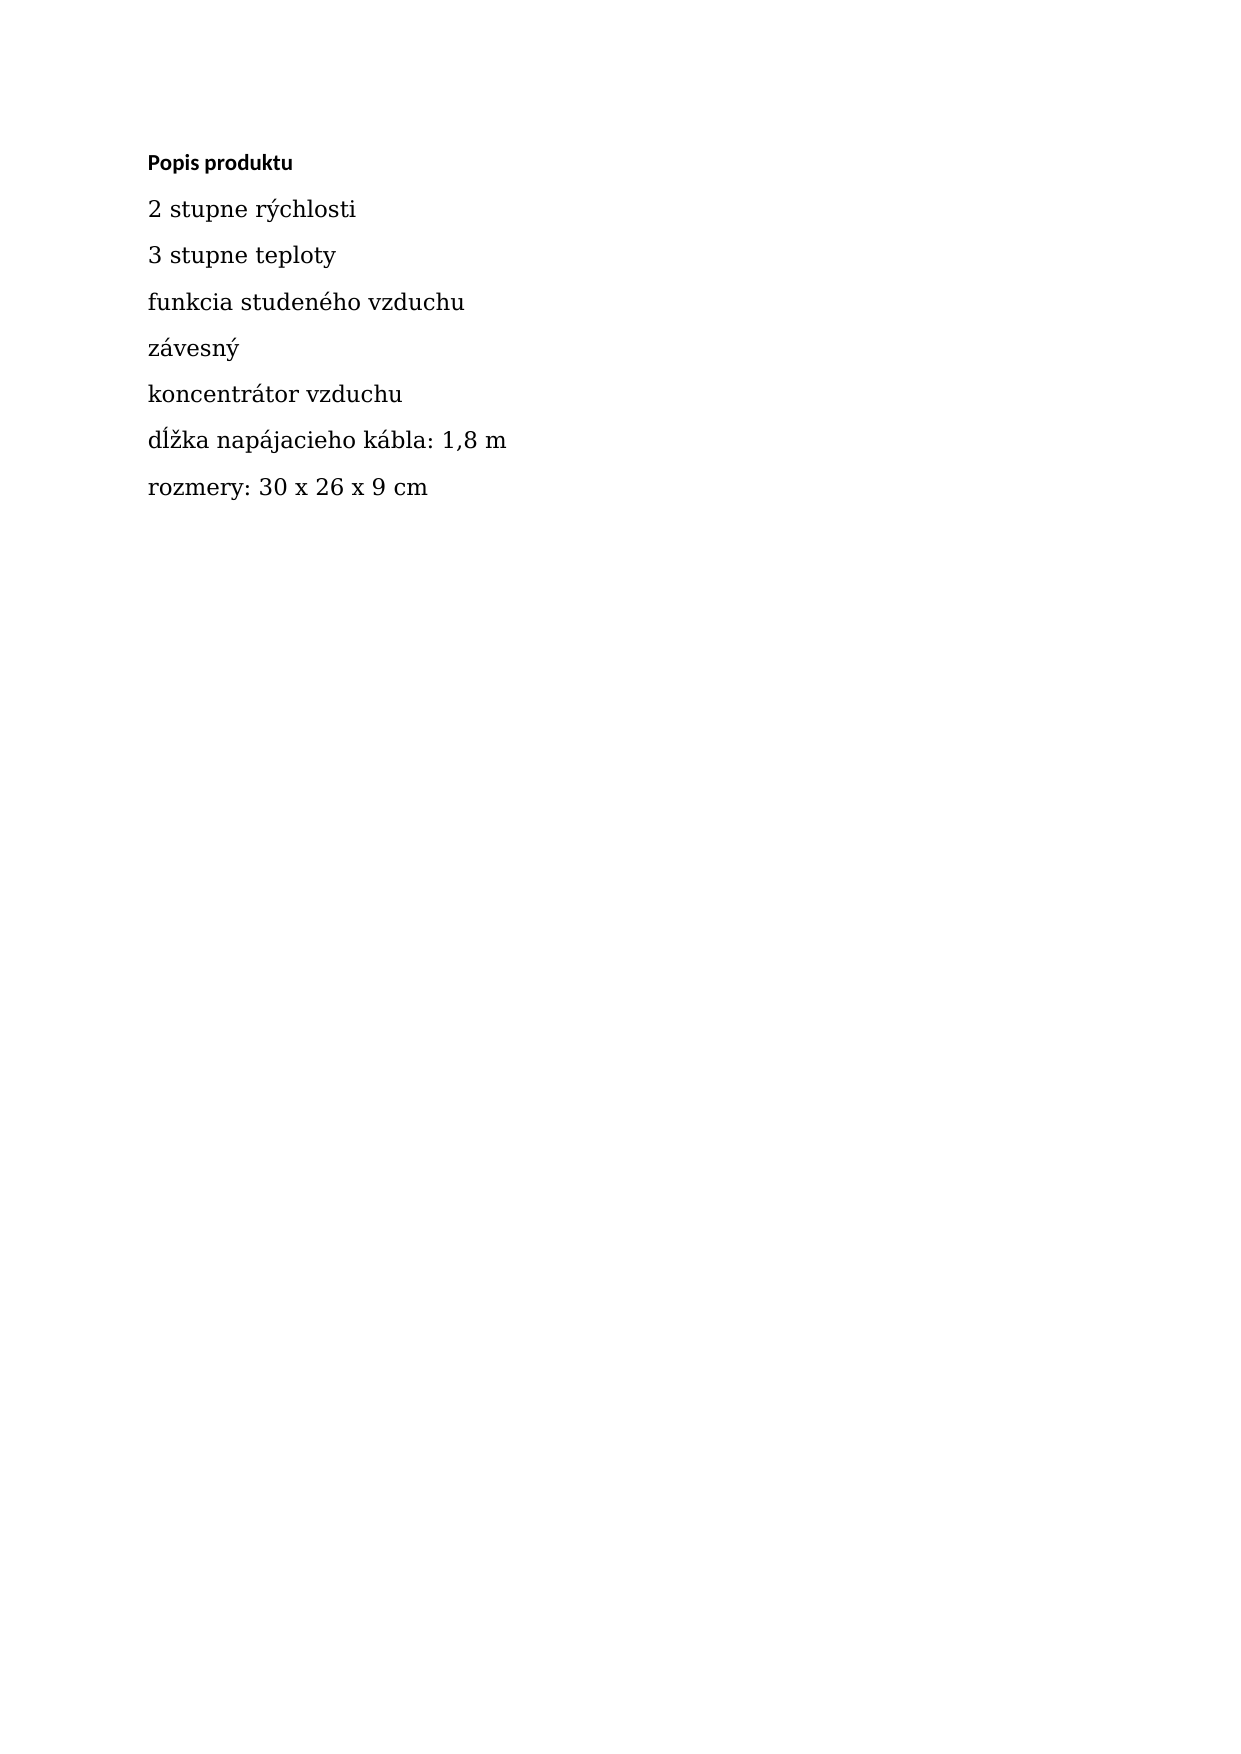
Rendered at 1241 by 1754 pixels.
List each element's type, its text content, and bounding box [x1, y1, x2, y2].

text rozmery: 30 x 26 x 9 cm [148, 473, 1093, 500]
text koncentrátor vzduchu [148, 380, 1093, 407]
text dĺžka napájacieho kábla: 1,8 m [148, 426, 1093, 454]
text 2 stupne rýchlosti [148, 194, 1093, 222]
text 3 stupne teploty [148, 241, 1093, 268]
text závesný [148, 333, 1093, 361]
text Popis produktu [148, 148, 1093, 176]
text funkcia studeného vzduchu [148, 287, 1093, 315]
